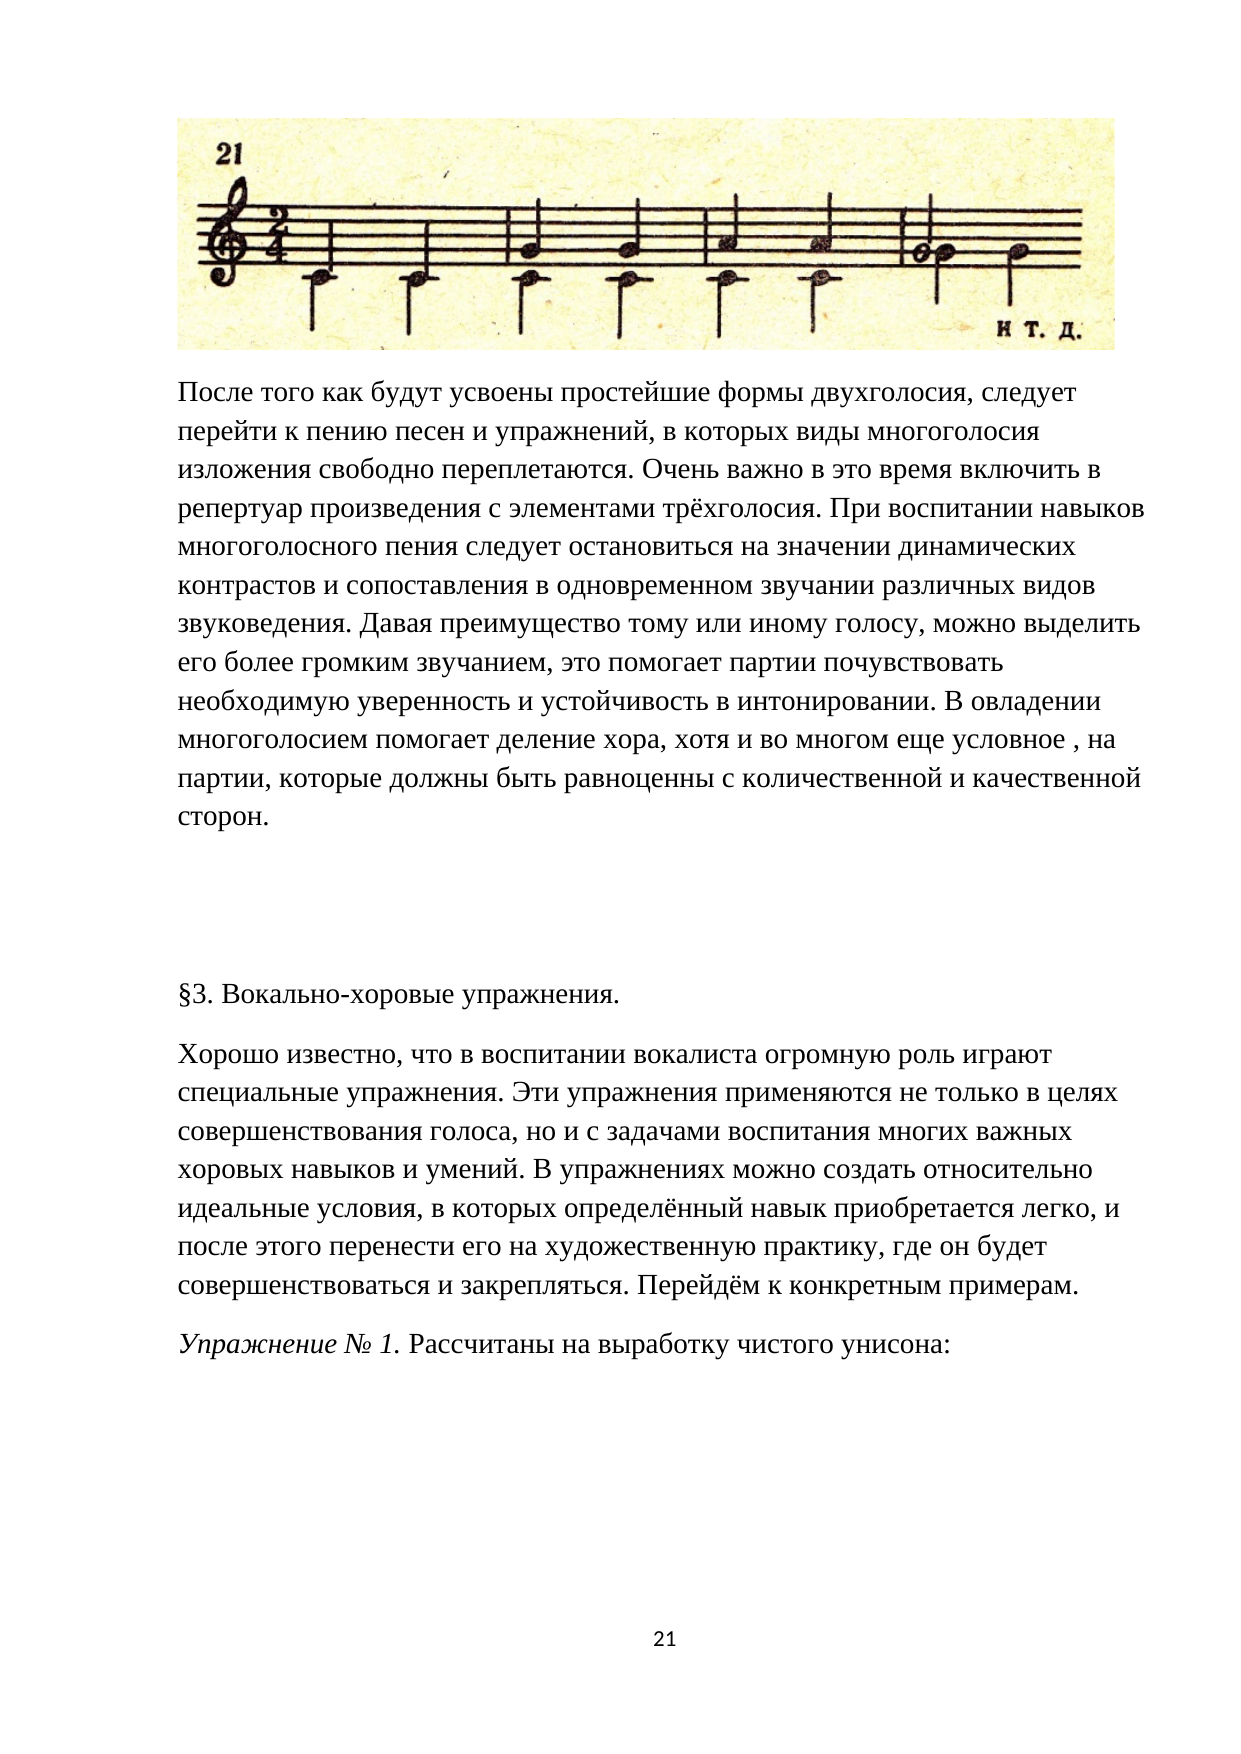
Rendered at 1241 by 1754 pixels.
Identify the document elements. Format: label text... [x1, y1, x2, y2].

text После того как будут усвоены простейшие формы двухголосия, следует перейти к пению песен и упражнений, в которых виды многоголосия изложения свободно переплетаются. Очень важно в это время включить в репертуар произведения с элементами трёхголосия. При воспитании навыков многоголосного пения следует остановиться на значении динамических контрастов и сопоставления в одновременном звучании различных видов звуковедения. Давая преимущество тому или иному голосу, можно выделить его более громким звучанием, это помогает партии почувствовать необходимую уверенность и устойчивость в интонировании. В овладении многоголосием помогает деление хора, хотя и во многом еще условное , на партии, которые должны быть равноценны с количественной и качественной сторон. [177, 374, 1152, 832]
picture [177, 118, 1115, 350]
text Упражнение № 1. Рассчитаны на выработку чистого унисона: [177, 1326, 1152, 1360]
text §3. Вокально-хоровые упражнения. [177, 976, 1152, 1010]
text Хорошо известно, что в воспитании вокалиста огромную роль играют специальные упражнения. Эти упражнения применяются не только в целях совершенствования голоса, но и с задачами воспитания многих важных хоровых навыков и умений. В упражнениях можно создать относительно идеальные условия, в которых определённый навык приобретается легко, и после этого перенести его на художественную практику, где он будет совершенствоваться и закрепляться. Перейдём к конкретным примерам. [177, 1036, 1152, 1301]
